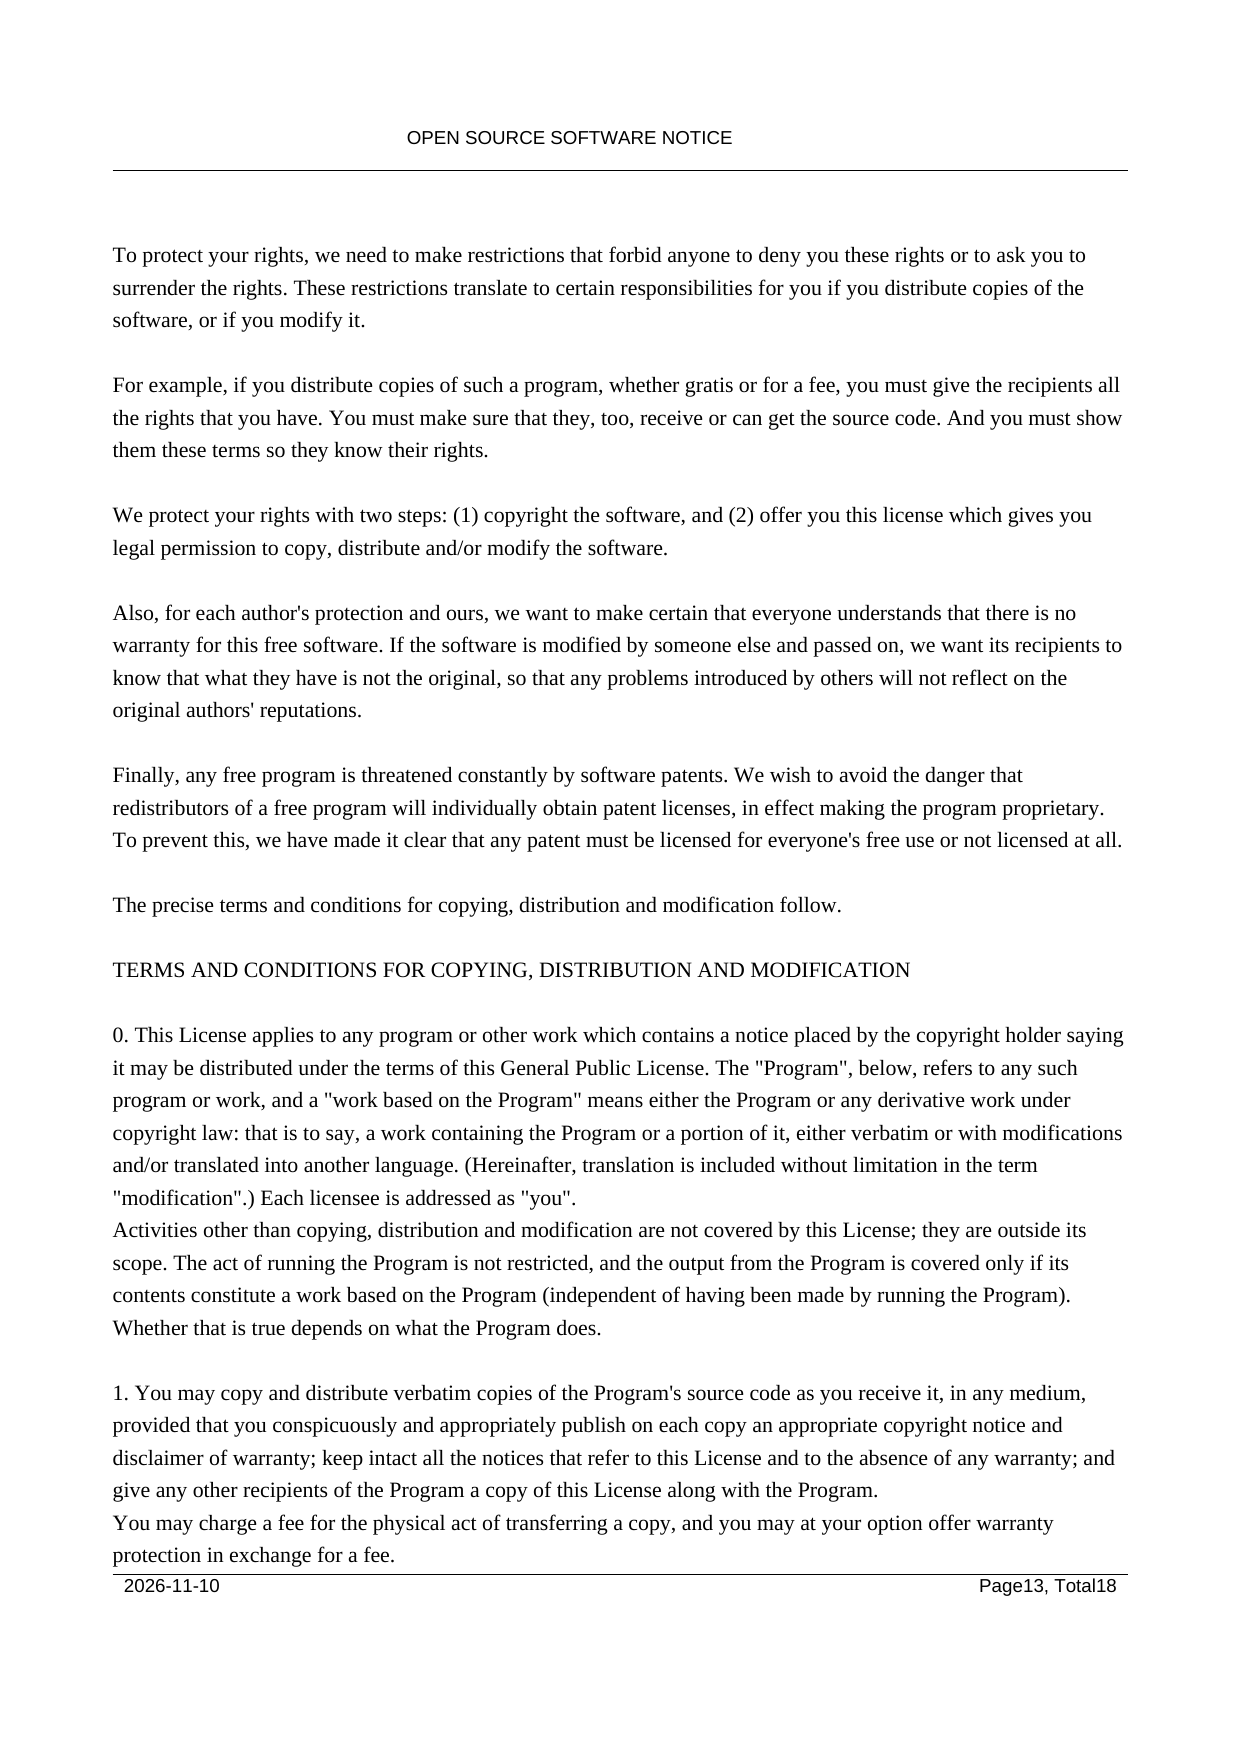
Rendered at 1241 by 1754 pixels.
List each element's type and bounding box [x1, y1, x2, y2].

text [112, 206, 1128, 1571]
